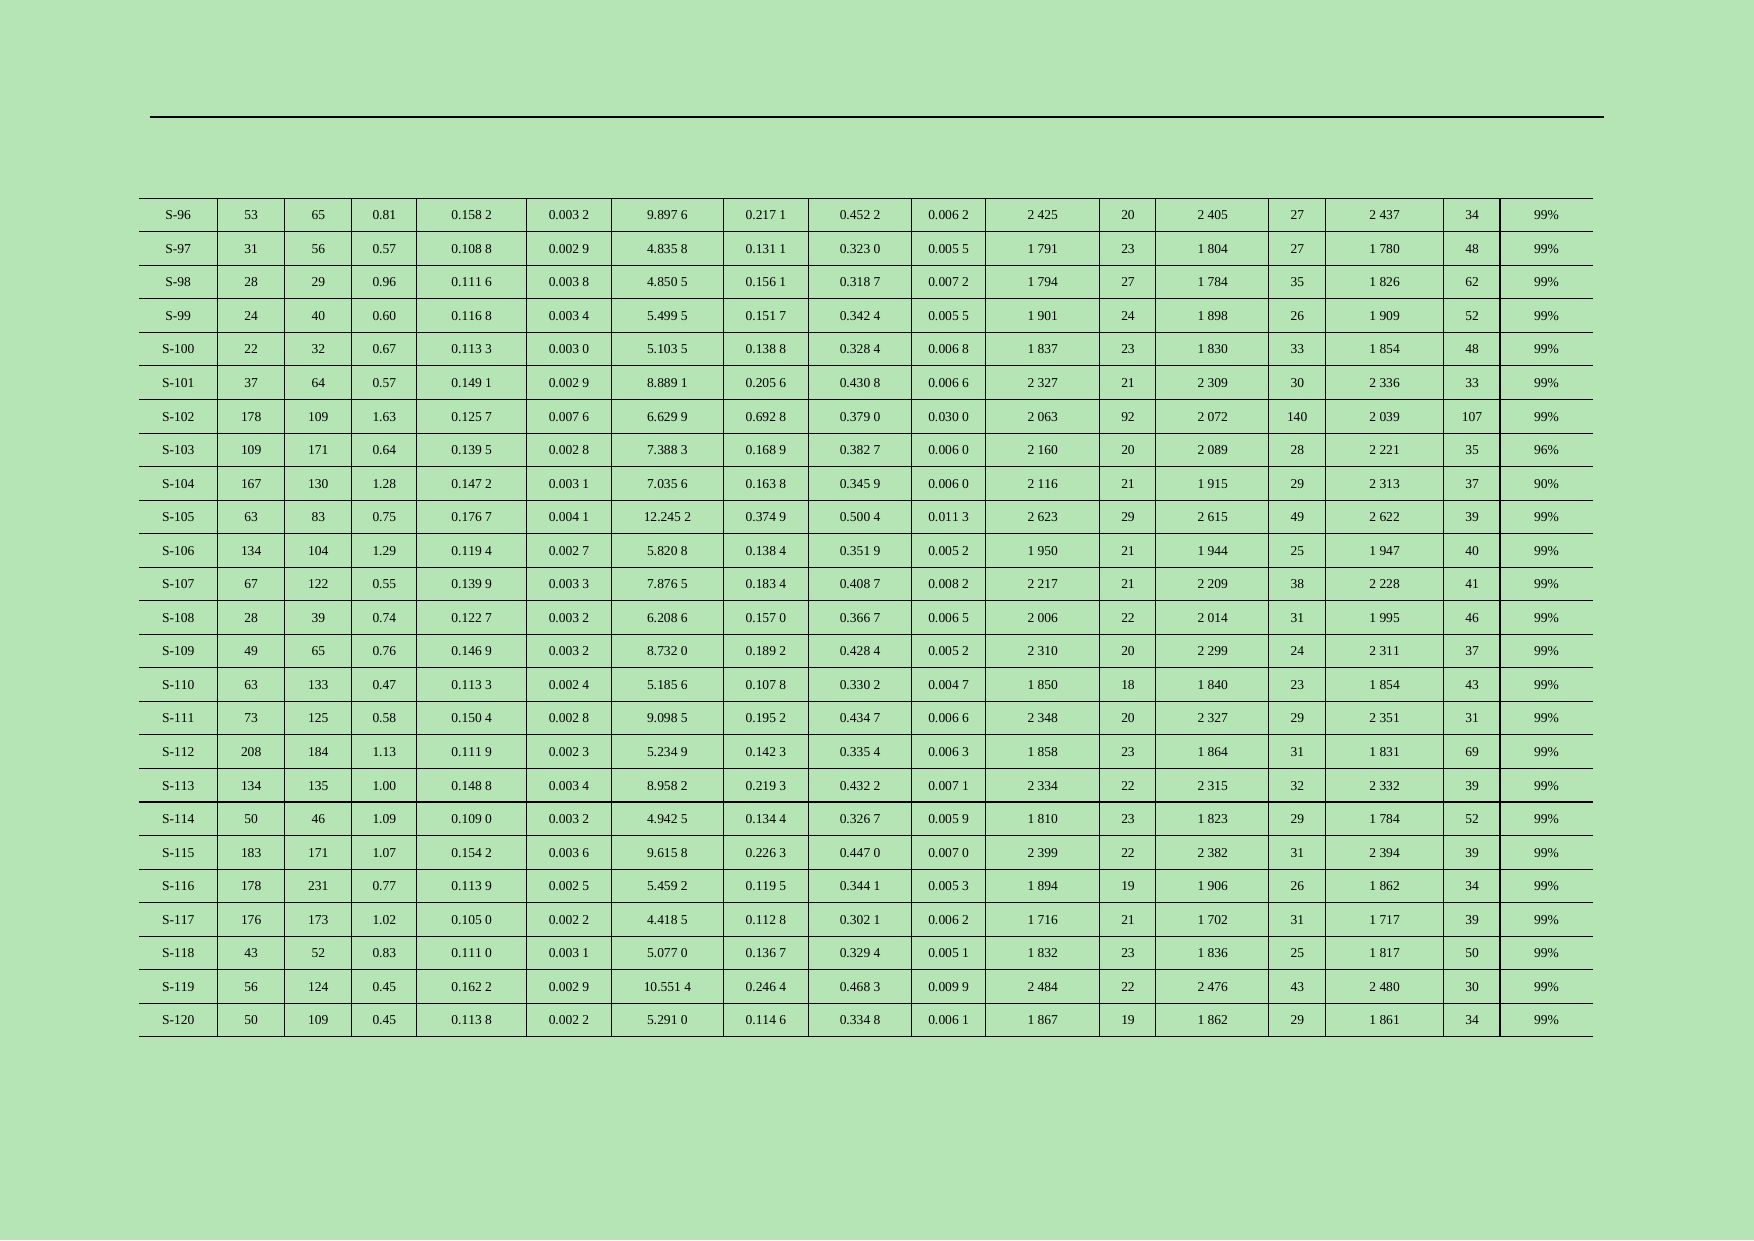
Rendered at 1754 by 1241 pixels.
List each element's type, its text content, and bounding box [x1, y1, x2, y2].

table_cell 22 [218, 333, 284, 365]
table_cell 67 [218, 568, 284, 600]
table_cell 0.434 7 [809, 702, 911, 734]
table_cell 34 [1444, 199, 1499, 231]
table_cell S-103 [139, 434, 217, 466]
table_cell 0.006 5 [912, 601, 985, 634]
table_cell S-104 [139, 467, 217, 499]
table_cell 0.139 9 [417, 568, 526, 600]
table_cell 29 [1269, 702, 1325, 734]
table_cell 5.499 5 [612, 299, 723, 332]
table_cell 24 [218, 299, 284, 332]
table_cell 1 898 [1156, 299, 1268, 332]
table_cell 96% [1501, 434, 1593, 466]
table_cell 32 [285, 333, 351, 365]
table_cell 2 089 [1156, 434, 1268, 466]
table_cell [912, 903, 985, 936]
table_cell 1 837 [986, 333, 1099, 365]
table_cell 107 [1444, 400, 1499, 432]
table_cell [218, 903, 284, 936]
table_cell 56 [285, 232, 351, 265]
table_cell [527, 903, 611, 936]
table_cell 99% [1501, 668, 1593, 701]
table_cell S-97 [139, 232, 217, 265]
table_cell 1 947 [1326, 534, 1443, 567]
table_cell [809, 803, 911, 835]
table_cell 0.003 2 [527, 601, 611, 634]
table_cell 0.430 8 [809, 366, 911, 399]
table_cell 99% [1501, 232, 1593, 265]
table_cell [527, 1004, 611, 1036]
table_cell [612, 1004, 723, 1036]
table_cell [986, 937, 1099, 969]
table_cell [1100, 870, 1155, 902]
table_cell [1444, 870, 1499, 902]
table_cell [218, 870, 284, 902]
table_cell 0.002 4 [527, 668, 611, 701]
table_cell 0.55 [352, 568, 416, 600]
table_cell 69 [1444, 735, 1499, 768]
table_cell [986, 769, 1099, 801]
table_cell 134 [218, 769, 284, 801]
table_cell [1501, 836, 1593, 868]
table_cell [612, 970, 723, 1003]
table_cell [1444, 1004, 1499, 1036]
table_cell 37 [218, 366, 284, 399]
table_cell 52 [1444, 299, 1499, 332]
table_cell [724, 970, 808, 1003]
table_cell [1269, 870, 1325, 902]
table_cell 2 063 [986, 400, 1099, 432]
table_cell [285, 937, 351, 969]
table_cell 0.345 9 [809, 467, 911, 499]
table_cell 1 944 [1156, 534, 1268, 567]
table_cell 2 217 [986, 568, 1099, 600]
table_cell 171 [285, 434, 351, 466]
table_cell 48 [1444, 232, 1499, 265]
table_cell 0.003 3 [527, 568, 611, 600]
table_cell 0.146 9 [417, 635, 526, 667]
table_cell 99% [1501, 299, 1593, 332]
table_cell 31 [218, 232, 284, 265]
table_cell 135 [285, 769, 351, 801]
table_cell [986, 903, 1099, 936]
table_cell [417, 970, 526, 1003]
table_cell 2 014 [1156, 601, 1268, 634]
table_cell 1 840 [1156, 668, 1268, 701]
table_cell 48 [1444, 333, 1499, 365]
table_cell 0.148 8 [417, 769, 526, 801]
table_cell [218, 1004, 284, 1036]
table_cell 122 [285, 568, 351, 600]
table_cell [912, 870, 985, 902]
table_cell 1 854 [1326, 333, 1443, 365]
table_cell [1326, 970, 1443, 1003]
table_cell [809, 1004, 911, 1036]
table_cell 109 [218, 434, 284, 466]
table_cell S-102 [139, 400, 217, 432]
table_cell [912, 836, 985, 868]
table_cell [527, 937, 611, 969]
table_cell 2 622 [1326, 501, 1443, 533]
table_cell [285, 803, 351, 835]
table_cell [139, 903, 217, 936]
table_cell 125 [285, 702, 351, 734]
table_cell 23 [1100, 735, 1155, 768]
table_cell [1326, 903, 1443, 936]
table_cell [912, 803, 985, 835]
table_cell 1 794 [986, 266, 1099, 298]
table_cell 31 [1444, 702, 1499, 734]
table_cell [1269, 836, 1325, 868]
table_cell 99% [1501, 199, 1593, 231]
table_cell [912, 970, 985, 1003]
table_cell 2 405 [1156, 199, 1268, 231]
table_cell 0.142 3 [724, 735, 808, 768]
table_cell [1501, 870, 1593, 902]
table_cell S-101 [139, 366, 217, 399]
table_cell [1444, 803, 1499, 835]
table_cell 2 116 [986, 467, 1099, 499]
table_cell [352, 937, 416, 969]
table_cell 0.58 [352, 702, 416, 734]
table_cell 2 311 [1326, 635, 1443, 667]
table_cell 0.57 [352, 232, 416, 265]
table_cell 99% [1501, 501, 1593, 533]
table_cell 178 [218, 400, 284, 432]
table_cell 0.408 7 [809, 568, 911, 600]
table_cell 0.342 4 [809, 299, 911, 332]
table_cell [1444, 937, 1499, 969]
table_cell 29 [285, 266, 351, 298]
table_cell 133 [285, 668, 351, 701]
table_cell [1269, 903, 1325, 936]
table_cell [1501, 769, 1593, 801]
table_cell 43 [1444, 668, 1499, 701]
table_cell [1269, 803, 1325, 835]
table_cell 0.119 4 [417, 534, 526, 567]
table_cell 20 [1100, 702, 1155, 734]
table_cell 0.330 2 [809, 668, 911, 701]
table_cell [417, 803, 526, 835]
table_cell 134 [218, 534, 284, 567]
table_cell 99% [1501, 735, 1593, 768]
table_cell 0.006 6 [912, 366, 985, 399]
table_cell 99% [1501, 366, 1593, 399]
table_cell 6.208 6 [612, 601, 723, 634]
table_cell 0.125 7 [417, 400, 526, 432]
table_cell 0.81 [352, 199, 416, 231]
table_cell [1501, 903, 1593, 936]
table_cell 0.002 7 [527, 534, 611, 567]
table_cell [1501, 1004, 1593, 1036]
table_cell 7.035 6 [612, 467, 723, 499]
table_cell 65 [285, 199, 351, 231]
table_cell 27 [1269, 199, 1325, 231]
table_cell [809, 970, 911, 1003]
table_cell 2 327 [986, 366, 1099, 399]
table_cell 0.002 9 [527, 366, 611, 399]
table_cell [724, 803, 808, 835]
table_cell 8.889 1 [612, 366, 723, 399]
table_cell 2 228 [1326, 568, 1443, 600]
table_cell 0.168 9 [724, 434, 808, 466]
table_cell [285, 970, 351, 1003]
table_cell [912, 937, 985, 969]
table_cell 38 [1269, 568, 1325, 600]
table_cell 21 [1100, 366, 1155, 399]
table_cell 0.138 8 [724, 333, 808, 365]
table_cell 0.116 8 [417, 299, 526, 332]
table_cell 4.835 8 [612, 232, 723, 265]
table_cell 0.323 0 [809, 232, 911, 265]
table_cell 1 830 [1156, 333, 1268, 365]
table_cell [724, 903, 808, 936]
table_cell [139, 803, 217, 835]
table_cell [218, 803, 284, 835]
table_cell 1 950 [986, 534, 1099, 567]
table_cell 35 [1269, 266, 1325, 298]
table_cell 2 209 [1156, 568, 1268, 600]
table_cell 0.005 2 [912, 534, 985, 567]
table_cell 0.002 9 [527, 232, 611, 265]
table_cell 20 [1100, 199, 1155, 231]
table_cell 28 [218, 601, 284, 634]
table_cell 63 [218, 501, 284, 533]
table_cell 73 [218, 702, 284, 734]
table_cell S-112 [139, 735, 217, 768]
table_cell 25 [1269, 534, 1325, 567]
table_cell 0.111 6 [417, 266, 526, 298]
table_cell 1 864 [1156, 735, 1268, 768]
table_cell 0.328 4 [809, 333, 911, 365]
table_cell 7.388 3 [612, 434, 723, 466]
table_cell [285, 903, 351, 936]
table_cell 1 804 [1156, 232, 1268, 265]
table_cell 39 [1444, 501, 1499, 533]
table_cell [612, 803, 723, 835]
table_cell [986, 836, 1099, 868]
table_cell 1 995 [1326, 601, 1443, 634]
table_cell 0.113 3 [417, 333, 526, 365]
table_cell 0.151 7 [724, 299, 808, 332]
table_cell S-98 [139, 266, 217, 298]
table_cell 49 [218, 635, 284, 667]
table_cell 0.189 2 [724, 635, 808, 667]
table_cell S-105 [139, 501, 217, 533]
table_cell 23 [1100, 333, 1155, 365]
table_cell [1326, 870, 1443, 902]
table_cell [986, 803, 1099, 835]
table_cell 0.002 8 [527, 434, 611, 466]
table_cell 0.157 0 [724, 601, 808, 634]
table_cell 2 006 [986, 601, 1099, 634]
table_cell 1.13 [352, 735, 416, 768]
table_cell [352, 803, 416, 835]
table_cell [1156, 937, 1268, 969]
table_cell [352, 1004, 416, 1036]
table_cell 1 858 [986, 735, 1099, 768]
table_cell 0.382 7 [809, 434, 911, 466]
table_cell 2 615 [1156, 501, 1268, 533]
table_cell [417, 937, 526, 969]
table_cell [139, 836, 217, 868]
table_cell S-96 [139, 199, 217, 231]
table_cell 2 310 [986, 635, 1099, 667]
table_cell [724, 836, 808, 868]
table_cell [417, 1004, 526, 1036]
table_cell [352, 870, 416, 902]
table_cell 0.158 2 [417, 199, 526, 231]
table_cell 2 072 [1156, 400, 1268, 432]
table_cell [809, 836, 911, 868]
table_cell 1 915 [1156, 467, 1268, 499]
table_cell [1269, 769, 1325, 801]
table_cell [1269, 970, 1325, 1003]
table_cell 21 [1100, 568, 1155, 600]
table_cell 1.00 [352, 769, 416, 801]
table_cell 99% [1501, 400, 1593, 432]
table_cell 26 [1269, 299, 1325, 332]
table_cell 2 313 [1326, 467, 1443, 499]
table_cell 27 [1269, 232, 1325, 265]
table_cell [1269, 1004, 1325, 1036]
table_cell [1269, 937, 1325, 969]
table_cell 33 [1444, 366, 1499, 399]
table_cell 8.732 0 [612, 635, 723, 667]
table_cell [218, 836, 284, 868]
table_cell 1.28 [352, 467, 416, 499]
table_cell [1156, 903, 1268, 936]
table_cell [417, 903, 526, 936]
table_cell S-107 [139, 568, 217, 600]
table_cell 0.74 [352, 601, 416, 634]
table_cell 63 [218, 668, 284, 701]
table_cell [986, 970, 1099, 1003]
table_cell 0.176 7 [417, 501, 526, 533]
table_cell 0.428 4 [809, 635, 911, 667]
table_cell 0.005 2 [912, 635, 985, 667]
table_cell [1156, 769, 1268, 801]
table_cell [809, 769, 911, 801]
table_cell 1 791 [986, 232, 1099, 265]
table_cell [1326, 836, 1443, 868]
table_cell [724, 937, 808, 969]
table_cell 0.111 9 [417, 735, 526, 768]
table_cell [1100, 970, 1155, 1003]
table_cell 0.335 4 [809, 735, 911, 768]
table_cell 0.003 2 [527, 199, 611, 231]
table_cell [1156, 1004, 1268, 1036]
table_cell 0.195 2 [724, 702, 808, 734]
table_cell 2 425 [986, 199, 1099, 231]
table_cell 7.876 5 [612, 568, 723, 600]
table_cell 29 [1269, 467, 1325, 499]
table_cell 0.011 3 [912, 501, 985, 533]
table_cell 0.374 9 [724, 501, 808, 533]
table_cell 0.76 [352, 635, 416, 667]
table_cell 0.379 0 [809, 400, 911, 432]
table_cell 184 [285, 735, 351, 768]
table_cell 1.29 [352, 534, 416, 567]
table_cell 62 [1444, 266, 1499, 298]
table_cell 0.004 1 [527, 501, 611, 533]
table_cell 65 [285, 635, 351, 667]
table_cell 0.60 [352, 299, 416, 332]
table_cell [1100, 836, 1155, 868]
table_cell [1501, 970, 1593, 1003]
table_cell 90% [1501, 467, 1593, 499]
table_cell 2 221 [1326, 434, 1443, 466]
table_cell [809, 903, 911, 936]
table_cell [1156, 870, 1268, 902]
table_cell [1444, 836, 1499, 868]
table_cell 0.005 5 [912, 299, 985, 332]
table_cell 0.147 2 [417, 467, 526, 499]
table_cell 99% [1501, 266, 1593, 298]
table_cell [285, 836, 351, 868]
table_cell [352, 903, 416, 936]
table_cell 0.163 8 [724, 467, 808, 499]
table_cell 28 [218, 266, 284, 298]
table_cell 0.138 4 [724, 534, 808, 567]
table_cell 0.75 [352, 501, 416, 533]
table_cell S-106 [139, 534, 217, 567]
table_cell S-108 [139, 601, 217, 634]
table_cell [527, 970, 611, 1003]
table_cell 35 [1444, 434, 1499, 466]
table_cell 20 [1100, 434, 1155, 466]
table_cell 0.139 5 [417, 434, 526, 466]
table_cell 0.452 2 [809, 199, 911, 231]
table_cell 1 850 [986, 668, 1099, 701]
table_cell 1 909 [1326, 299, 1443, 332]
table_cell 2 351 [1326, 702, 1443, 734]
table_cell 37 [1444, 635, 1499, 667]
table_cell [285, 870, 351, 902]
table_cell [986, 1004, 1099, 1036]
table_cell 208 [218, 735, 284, 768]
table_cell 0.183 4 [724, 568, 808, 600]
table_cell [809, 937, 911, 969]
table_cell 1 826 [1326, 266, 1443, 298]
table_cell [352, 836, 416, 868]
table_cell 24 [1100, 299, 1155, 332]
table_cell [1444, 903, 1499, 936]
table_cell 0.366 7 [809, 601, 911, 634]
table_cell 28 [1269, 434, 1325, 466]
table_cell 1 784 [1156, 266, 1268, 298]
table_cell 109 [285, 400, 351, 432]
table_cell 99% [1501, 635, 1593, 667]
table_cell 2 623 [986, 501, 1099, 533]
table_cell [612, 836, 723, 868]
table_cell 0.003 4 [527, 299, 611, 332]
table_cell 0.107 8 [724, 668, 808, 701]
table_cell 64 [285, 366, 351, 399]
table_cell S-113 [139, 769, 217, 801]
table_cell 104 [285, 534, 351, 567]
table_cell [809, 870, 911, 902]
table_cell 0.002 8 [527, 702, 611, 734]
table_cell 0.007 6 [527, 400, 611, 432]
table_cell 0.006 2 [912, 199, 985, 231]
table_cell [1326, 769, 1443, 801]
table_cell 0.007 2 [912, 266, 985, 298]
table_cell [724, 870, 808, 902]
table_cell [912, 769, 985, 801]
table_cell 0.57 [352, 366, 416, 399]
table_cell 9.897 6 [612, 199, 723, 231]
table_cell 2 160 [986, 434, 1099, 466]
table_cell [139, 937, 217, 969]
table_cell 0.67 [352, 333, 416, 365]
table_cell 4.850 5 [612, 266, 723, 298]
table_cell 21 [1100, 534, 1155, 567]
table_cell S-111 [139, 702, 217, 734]
table_cell 53 [218, 199, 284, 231]
table_cell 0.003 1 [527, 467, 611, 499]
table_cell 0.005 5 [912, 232, 985, 265]
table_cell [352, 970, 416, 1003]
table_cell 0.351 9 [809, 534, 911, 567]
table_cell 49 [1269, 501, 1325, 533]
table_cell 0.150 4 [417, 702, 526, 734]
table_cell 0.006 0 [912, 467, 985, 499]
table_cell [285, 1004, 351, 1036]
table_cell S-110 [139, 668, 217, 701]
table_cell 0.008 2 [912, 568, 985, 600]
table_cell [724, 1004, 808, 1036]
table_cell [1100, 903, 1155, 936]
table_cell 0.122 7 [417, 601, 526, 634]
table_cell 21 [1100, 467, 1155, 499]
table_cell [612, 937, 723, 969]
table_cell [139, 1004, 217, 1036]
table_cell 1 901 [986, 299, 1099, 332]
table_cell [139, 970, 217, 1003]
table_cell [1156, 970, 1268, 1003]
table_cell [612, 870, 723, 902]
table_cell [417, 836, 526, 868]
table_cell 2 309 [1156, 366, 1268, 399]
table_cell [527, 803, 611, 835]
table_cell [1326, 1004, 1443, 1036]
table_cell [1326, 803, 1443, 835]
table_cell 0.692 8 [724, 400, 808, 432]
table_cell 0.003 0 [527, 333, 611, 365]
table_cell 46 [1444, 601, 1499, 634]
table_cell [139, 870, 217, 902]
table_cell 31 [1269, 601, 1325, 634]
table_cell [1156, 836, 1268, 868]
table_cell 5.820 8 [612, 534, 723, 567]
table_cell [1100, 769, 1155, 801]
table_cell 40 [285, 299, 351, 332]
table_cell 1 780 [1326, 232, 1443, 265]
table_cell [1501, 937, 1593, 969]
table_cell 83 [285, 501, 351, 533]
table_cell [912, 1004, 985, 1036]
table_cell 27 [1100, 266, 1155, 298]
table_cell 0.219 3 [724, 769, 808, 801]
table_cell 30 [1269, 366, 1325, 399]
table_cell 5.103 5 [612, 333, 723, 365]
table_cell 0.96 [352, 266, 416, 298]
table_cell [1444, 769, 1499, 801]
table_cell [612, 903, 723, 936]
table_cell 31 [1269, 735, 1325, 768]
table_cell S-100 [139, 333, 217, 365]
table_cell 0.108 8 [417, 232, 526, 265]
table_cell 2 348 [986, 702, 1099, 734]
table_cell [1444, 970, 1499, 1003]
table_cell 0.004 7 [912, 668, 985, 701]
table_cell 9.098 5 [612, 702, 723, 734]
table_cell 99% [1501, 333, 1593, 365]
table_cell 18 [1100, 668, 1155, 701]
table_cell 5.185 6 [612, 668, 723, 701]
table_cell 99% [1501, 702, 1593, 734]
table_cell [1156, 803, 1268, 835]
table_cell 0.002 3 [527, 735, 611, 768]
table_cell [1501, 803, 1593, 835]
table_cell 92 [1100, 400, 1155, 432]
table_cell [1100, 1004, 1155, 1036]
table_cell 1.63 [352, 400, 416, 432]
table_cell 0.205 6 [724, 366, 808, 399]
table_cell 20 [1100, 635, 1155, 667]
table_cell 41 [1444, 568, 1499, 600]
table_cell 0.006 6 [912, 702, 985, 734]
table_cell 0.030 0 [912, 400, 985, 432]
table_cell 99% [1501, 568, 1593, 600]
table_cell 40 [1444, 534, 1499, 567]
table_cell 99% [1501, 534, 1593, 567]
table_cell 0.64 [352, 434, 416, 466]
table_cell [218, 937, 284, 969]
table_cell 0.217 1 [724, 199, 808, 231]
table_cell 130 [285, 467, 351, 499]
table_cell 167 [218, 467, 284, 499]
table_cell 0.47 [352, 668, 416, 701]
table_cell 2 039 [1326, 400, 1443, 432]
table_cell S-109 [139, 635, 217, 667]
table_cell 0.500 4 [809, 501, 911, 533]
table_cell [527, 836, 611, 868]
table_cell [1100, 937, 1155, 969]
table_cell 0.003 2 [527, 635, 611, 667]
table_cell 0.003 8 [527, 266, 611, 298]
table_cell 6.629 9 [612, 400, 723, 432]
table_cell 140 [1269, 400, 1325, 432]
table_cell 2 336 [1326, 366, 1443, 399]
table_cell 0.006 8 [912, 333, 985, 365]
table_cell 24 [1269, 635, 1325, 667]
table_cell 1 854 [1326, 668, 1443, 701]
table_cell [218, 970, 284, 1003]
table_cell 39 [285, 601, 351, 634]
table_cell 0.149 1 [417, 366, 526, 399]
table_cell 2 437 [1326, 199, 1443, 231]
table_cell 0.006 0 [912, 434, 985, 466]
table_cell 1 831 [1326, 735, 1443, 768]
table_cell 99% [1501, 601, 1593, 634]
table_cell 22 [1100, 601, 1155, 634]
table_cell 12.245 2 [612, 501, 723, 533]
table_cell 23 [1100, 232, 1155, 265]
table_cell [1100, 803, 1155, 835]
table_cell 23 [1269, 668, 1325, 701]
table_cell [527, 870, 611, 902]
table_cell 8.958 2 [612, 769, 723, 801]
table_cell S-99 [139, 299, 217, 332]
table_cell 37 [1444, 467, 1499, 499]
table_cell 0.318 7 [809, 266, 911, 298]
table_cell 0.131 1 [724, 232, 808, 265]
table_cell 2 327 [1156, 702, 1268, 734]
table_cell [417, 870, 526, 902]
table_cell 0.006 3 [912, 735, 985, 768]
table_cell 0.156 1 [724, 266, 808, 298]
table_cell 33 [1269, 333, 1325, 365]
table_cell 0.113 3 [417, 668, 526, 701]
table_cell 5.234 9 [612, 735, 723, 768]
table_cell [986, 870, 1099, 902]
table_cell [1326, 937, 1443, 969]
table_cell 2 299 [1156, 635, 1268, 667]
table_cell 0.003 4 [527, 769, 611, 801]
table_cell 29 [1100, 501, 1155, 533]
